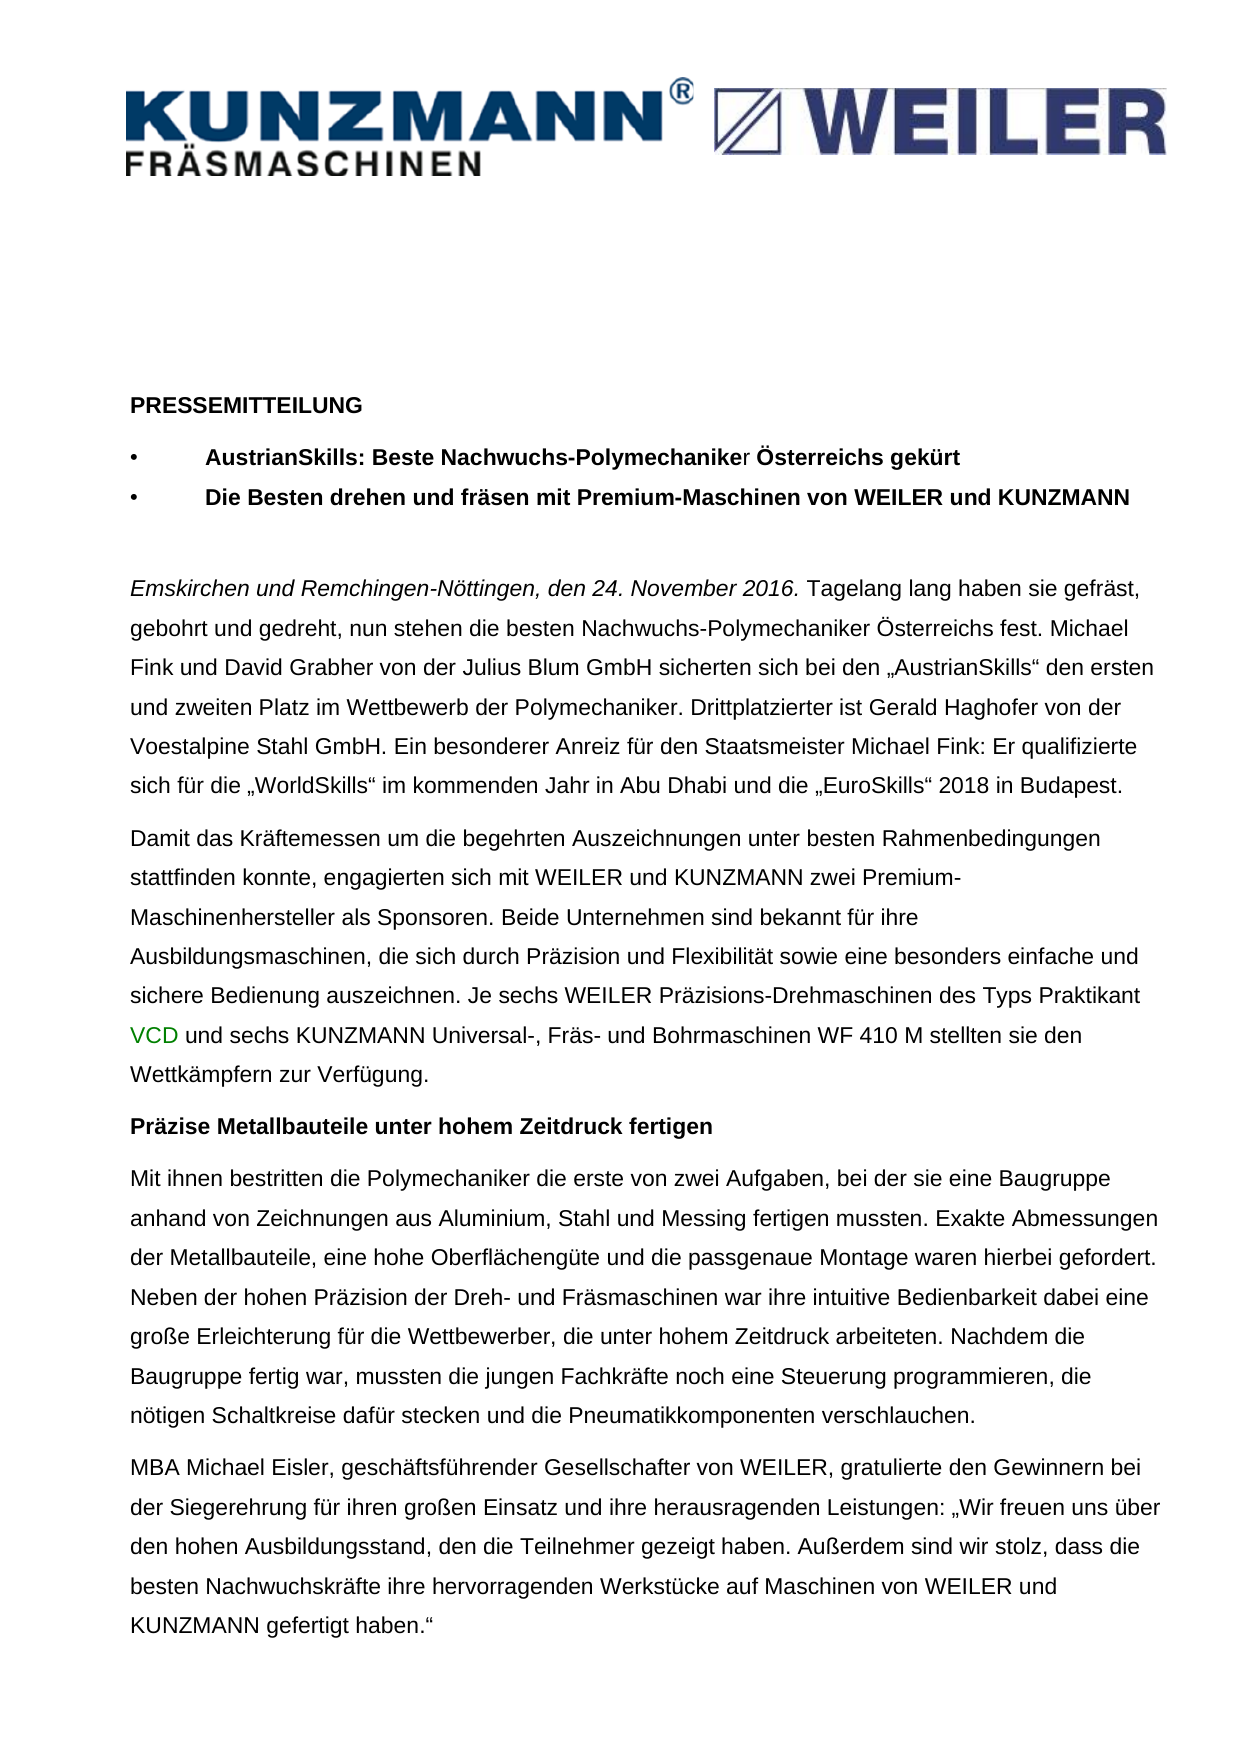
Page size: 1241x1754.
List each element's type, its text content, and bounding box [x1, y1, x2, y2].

list AustrianSkills: Beste Nachwuchs-Polymechaniker Österreichs gekürt [130, 444, 1167, 471]
text PRESSEMITTEILUNG [130, 392, 1167, 418]
text Präzise Metallbauteile unter hohem Zeitdruck fertigen [130, 1113, 1167, 1140]
text Emskirchen und Remchingen-Nöttingen, den 24. November 2016. Tagelang lang haben sie gefräst, gebohrt und gedreht, nun stehen die besten Nachwuchs-Polymechaniker Österreichs fest. Michael Fink und David Grabher von der Julius Blum GmbH sicherten sich bei den „AustrianSkills“ den ersten und zweiten Platz im Wettbewerb der Polymechaniker. Drittplatzierter ist Gerald Haghofer von der Voestalpine Stahl GmbH. Ein besonderer Anreiz für den Staatsmeister Michael Fink: Er qualifizierte sich für die „WorldSkills“ im kommenden Jahr in Abu Dhabi und die „EuroSkills“ 2018 in Budapest. [130, 575, 1167, 799]
picture [714, 88, 1167, 155]
text Mit ihnen bestritten die Polymechaniker die erste von zwei Aufgaben, bei der sie eine Baugruppe anhand von Zeichnungen aus Aluminium, Stahl und Messing fertigen mussten. Exakte Abmessungen der Metallbauteile, eine hohe Oberflächengüte und die passgenaue Montage waren hierbei gefordert. Neben der hohen Präzision der Dreh- und Fräsmaschinen war ihre intuitive Bedienbarkeit dabei eine große Erleichterung für die Wettbewerber, die unter hohem Zeitdruck arbeiteten. Nachdem die Baugruppe fertig war, mussten die jungen Fachkräfte noch eine Steuerung programmieren, die nötigen Schaltkreise dafür stecken und die Pneumatikkomponenten verschlauchen. [130, 1165, 1167, 1428]
text MBA Michael Eisler, geschäftsführender Gesellschafter von WEILER, gratulierte den Gewinnern bei der Siegerehrung für ihren großen Einsatz und ihre herausragenden Leistungen: „Wir freuen uns über den hohen Ausbildungsstand, den die Teilnehmer gezeigt haben. Außerdem sind wir stolz, dass die besten Nachwuchskräfte ihre hervorragenden Werkstücke auf Maschinen von WEILER und KUNZMANN gefertigt haben.“ [130, 1454, 1167, 1638]
list Die Besten drehen und fräsen mit Premium-Maschinen von WEILER und KUNZMANN [130, 484, 1167, 510]
picture [124, 77, 694, 175]
text Damit das Kräftemessen um die begehrten Auszeichnungen unter besten Rahmenbedingungen stattfinden konnte, engagierten sich mit WEILER und KUNZMANN zwei Premium-Maschinenhersteller als Sponsoren. Beide Unternehmen sind bekannt für ihre Ausbildungsmaschinen, die sich durch Präzision und Flexibilität sowie eine besonders einfache und sichere Bedienung auszeichnen. Je sechs WEILER Präzisions-Drehmaschinen des Typs Praktikant VCD und sechs KUNZMANN Universal-, Fräs- und Bohrmaschinen WF 410 M stellten sie den Wettkämpfern zur Verfügung. [130, 824, 1167, 1088]
